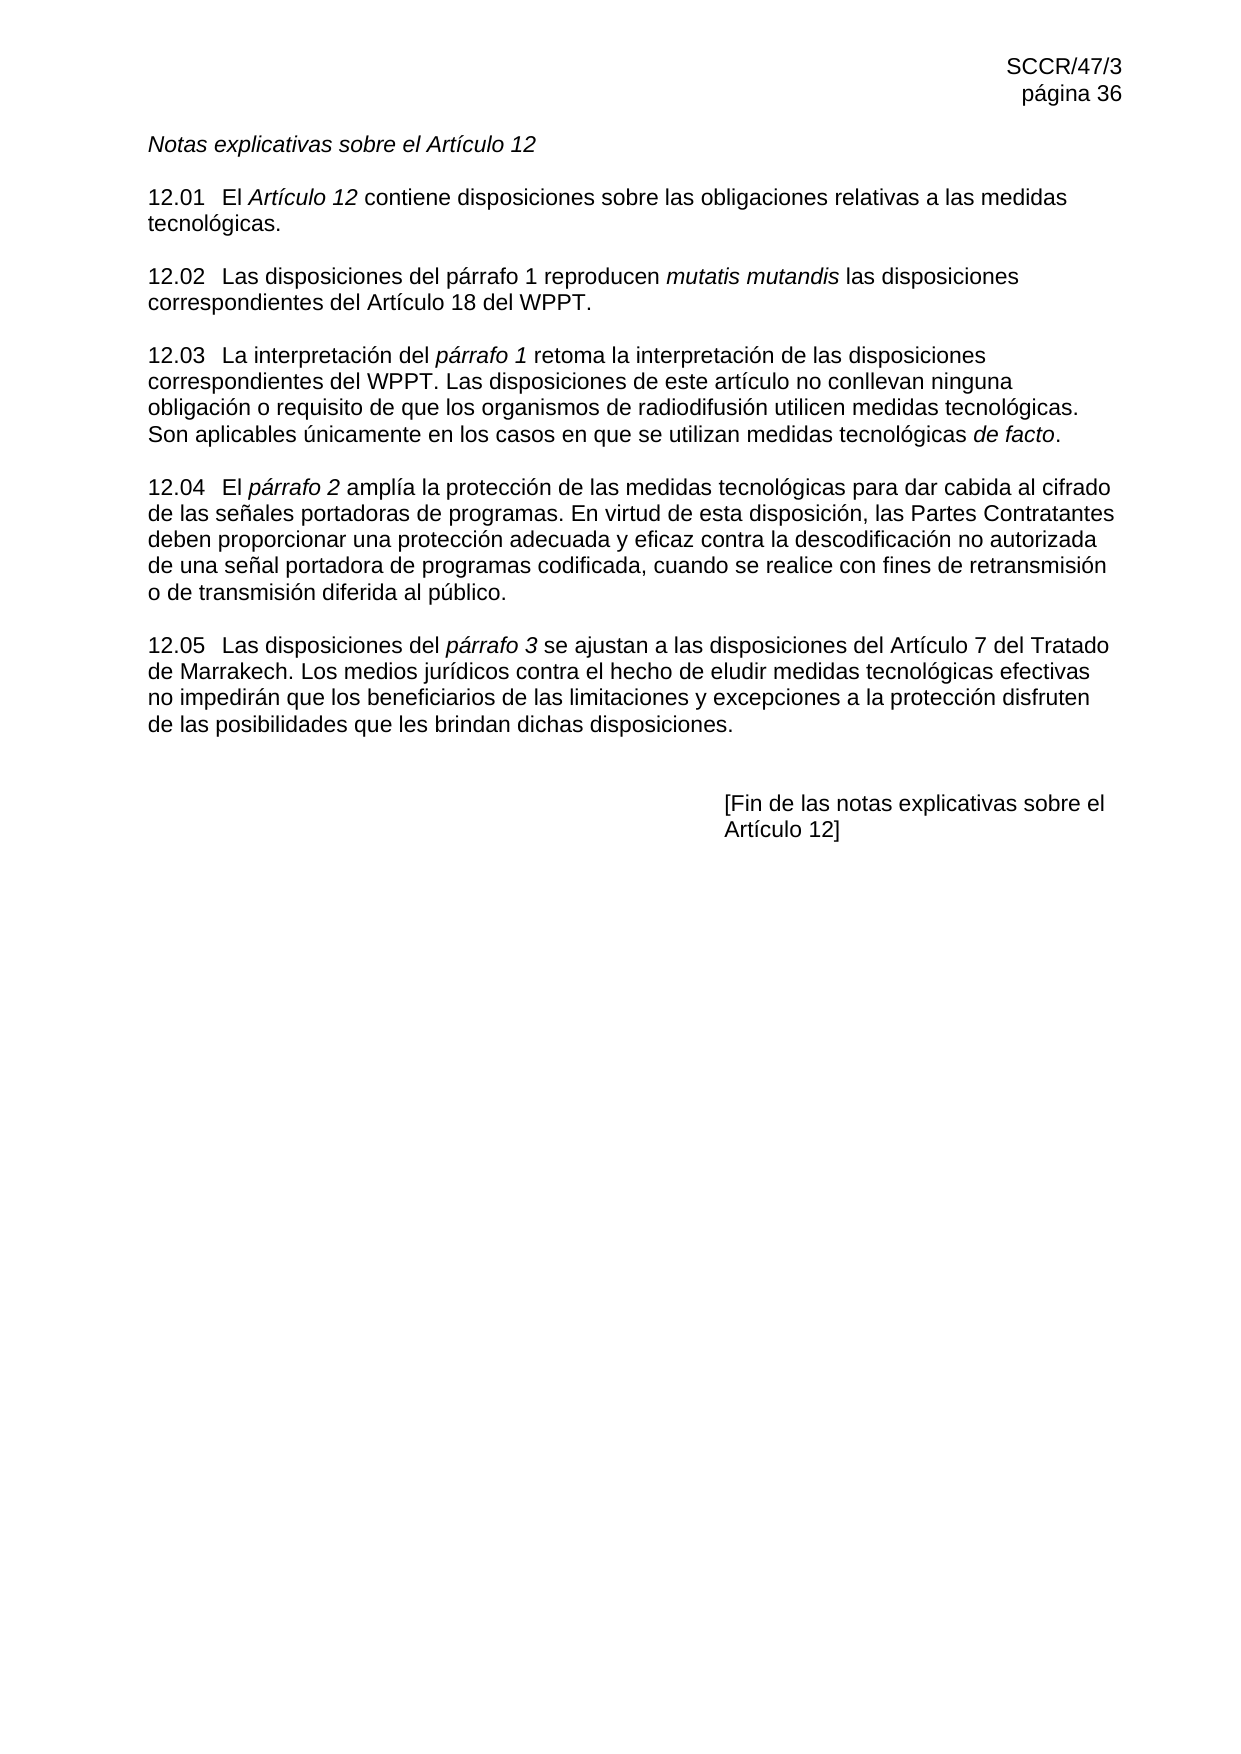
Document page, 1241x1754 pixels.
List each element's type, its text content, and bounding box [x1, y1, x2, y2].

text Notas explicativas sobre el Artículo 12 [148, 131, 1122, 157]
text 12.02 Las disposiciones del párrafo 1 reproducen mutatis mutandis las disposiciones correspondientes del Artículo 18 del WPPT. [148, 263, 1122, 315]
text 12.01 El Artículo 12 contiene disposiciones sobre las obligaciones relativas a las medidas tecnológicas. [148, 183, 1122, 236]
text [Fin de las notas explicativas sobre el Artículo 12] [724, 790, 1122, 842]
text 12.03 La interpretación del párrafo 1 retoma la interpretación de las disposiciones correspondientes del WPPT. Las disposiciones de este artículo no conllevan ninguna obligación o requisito de que los organismos de radiodifusión utilicen medidas tecnológicas. Son aplicables únicamente en los casos en que se utilizan medidas tecnológicas de facto. [148, 342, 1122, 447]
text 12.04 El párrafo 2 amplía la protección de las medidas tecnológicas para dar cabida al cifrado de las señales portadoras de programas. En virtud de esta disposición, las Partes Contratantes deben proporcionar una protección adecuada y eficaz contra la descodificación no autorizada de una señal portadora de programas codificada, cuando se realice con fines de retransmisión o de transmisión diferida al público. [148, 473, 1122, 605]
text 12.05 Las disposiciones del párrafo 3 se ajustan a las disposiciones del Artículo 7 del Tratado de Marrakech. Los medios jurídicos contra el hecho de eludir medidas tecnológicas efectivas no impedirán que los beneficiarios de las limitaciones y excepciones a la protección disfruten de las posibilidades que les brindan dichas disposiciones. [148, 632, 1122, 737]
